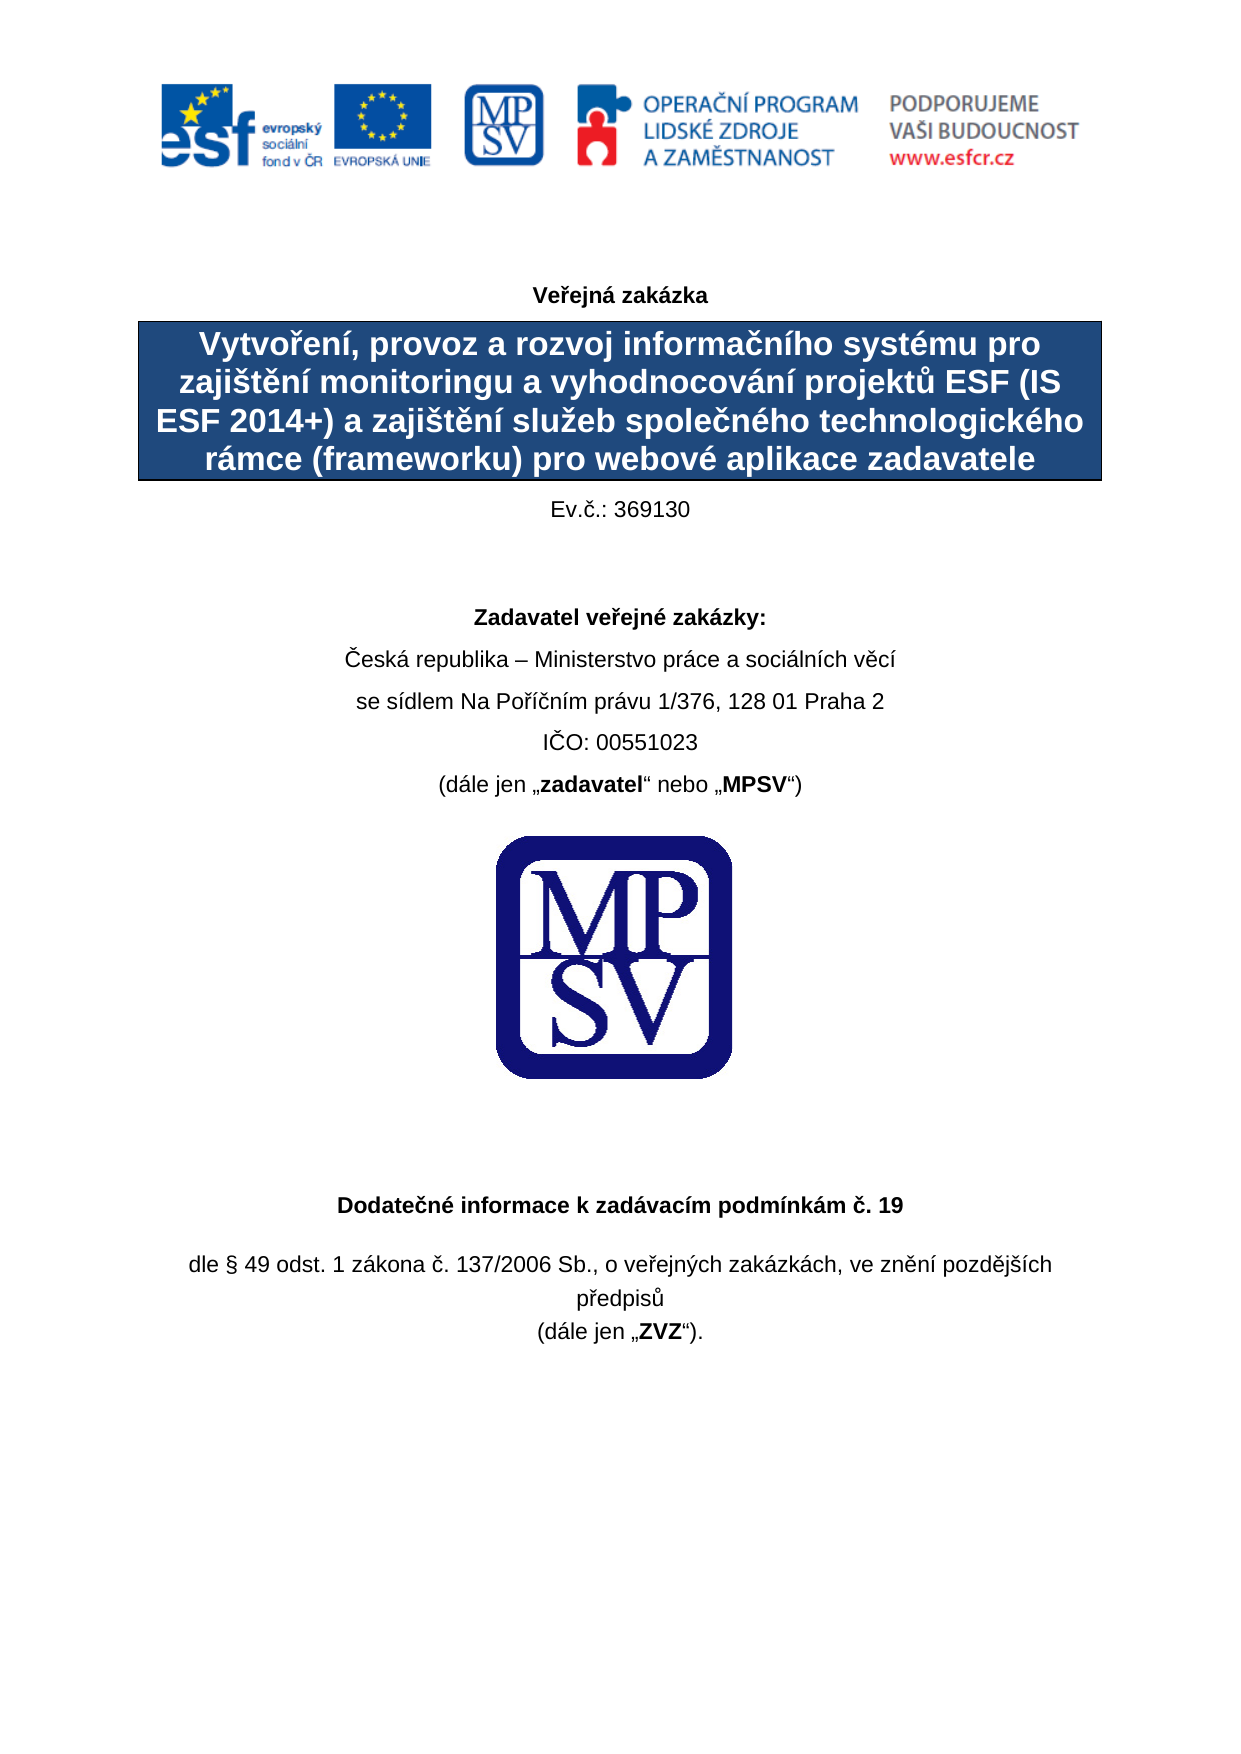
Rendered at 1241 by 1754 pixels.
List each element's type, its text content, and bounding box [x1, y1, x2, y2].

text Vytvoření, provoz a rozvoj informačního systému pro zajištění monitoringu a vyhodnocování projektů ESF (IS ESF 2014+) a zajištění služeb společného technologického rámce (frameworku) pro webové aplikace zadavatele [139, 322, 1101, 479]
text Ev.č.: 369130 [148, 493, 1093, 522]
text Zadavatel veřejné zakázky: [148, 601, 1093, 631]
text Česká republika – Ministerstvo práce a sociálních věcí [148, 643, 1093, 672]
text (dále jen „zadavatel“ nebo „MPSV“) [148, 768, 1093, 797]
text (dále jen „ZVZ“). [148, 1311, 1093, 1344]
text Dodatečné informace k zadávacím podmínkám č. 19 [148, 1189, 1093, 1218]
text Veřejná zakázka [148, 279, 1093, 308]
text se sídlem Na Poříčním právu 1/376, 128 01 Praha 2 [148, 685, 1093, 714]
picture [496, 836, 733, 1079]
text IČO: 00551023 [148, 726, 1093, 756]
text dle § 49 odst. 1 zákona č. 137/2006 Sb., o veřejných zakázkách, ve znění pozdějších předpisů [148, 1244, 1093, 1311]
